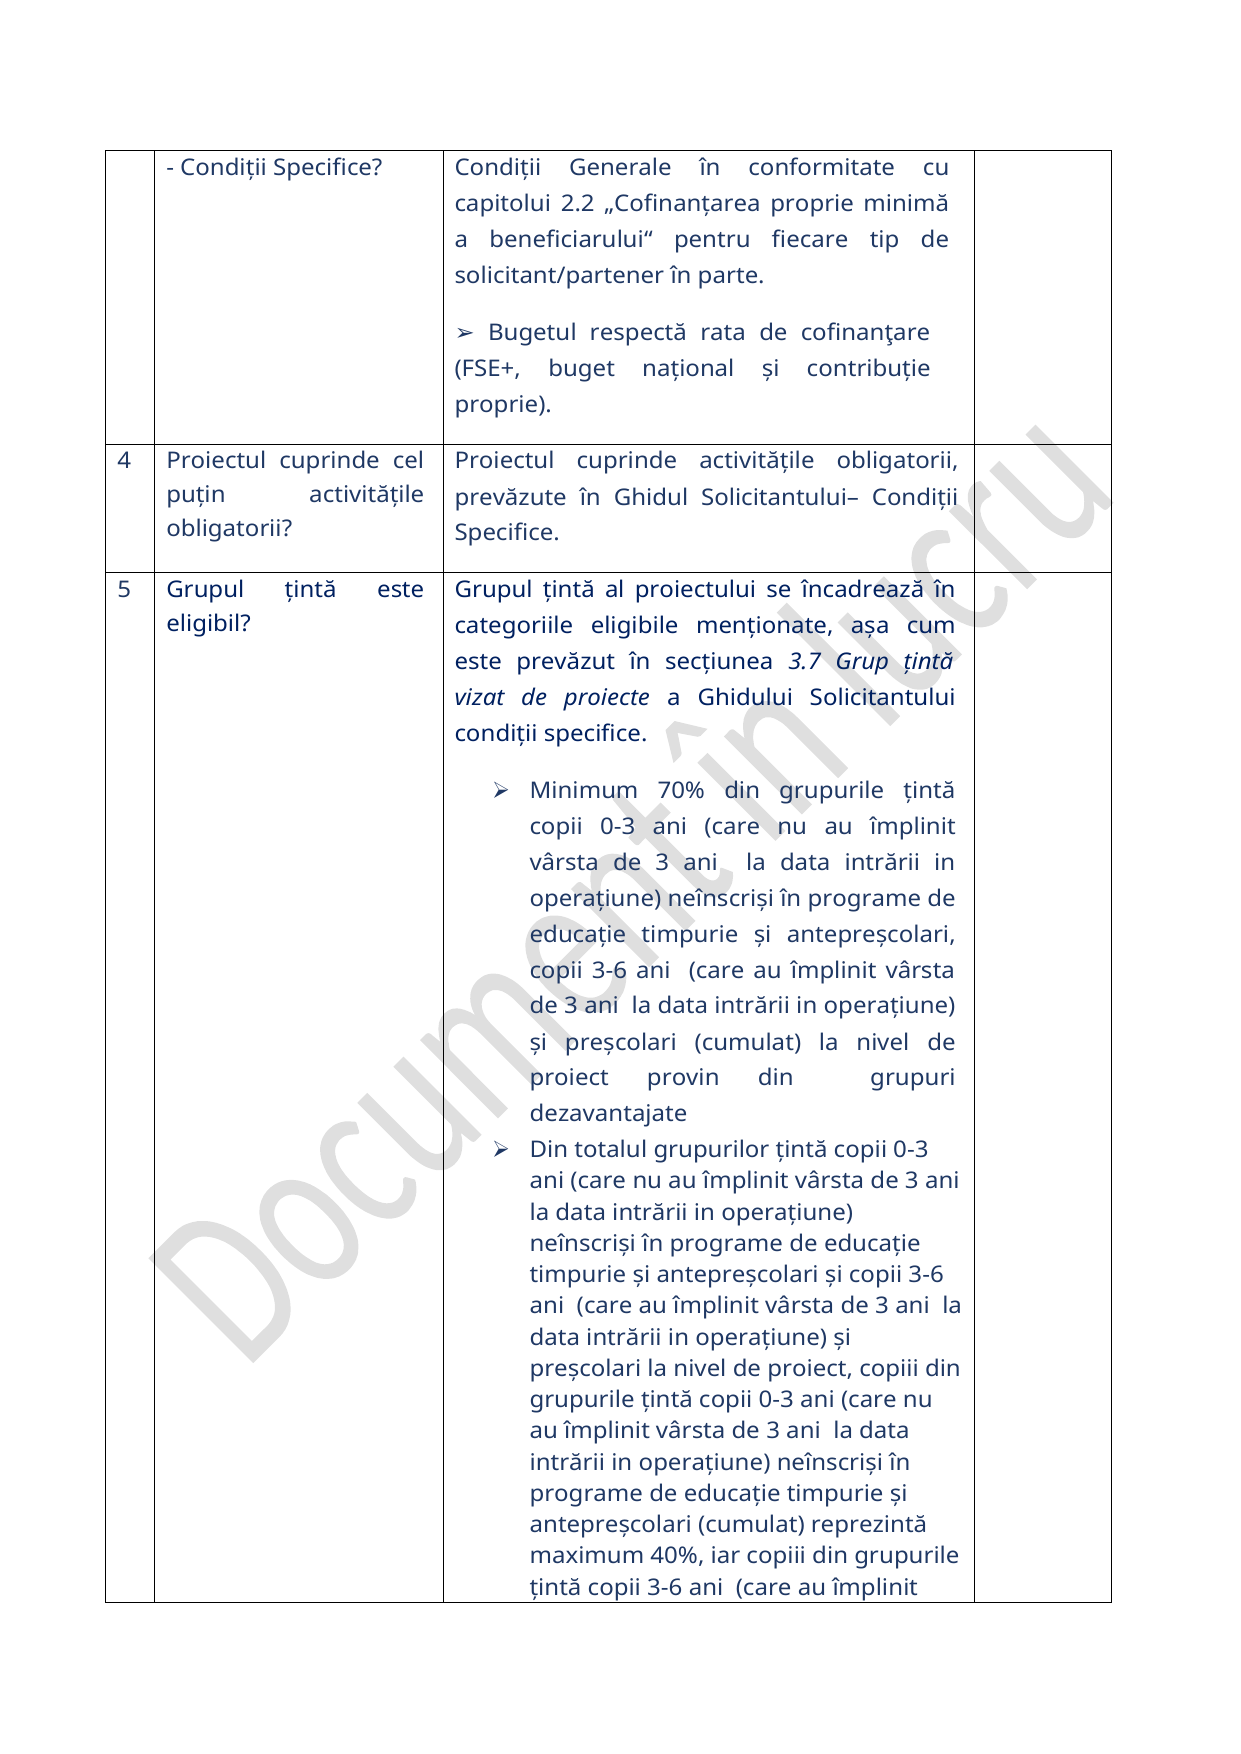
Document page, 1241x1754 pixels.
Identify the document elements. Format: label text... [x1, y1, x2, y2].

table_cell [444, 151, 974, 443]
table_cell 5 [106, 573, 154, 1602]
table_cell Proiectul cuprinde activitățile obligatorii, prevăzute în Ghidul Solicitantului– Condiții Specifice. [444, 445, 974, 572]
table_cell Proiectul cuprinde cel puțin activitățile obligatorii? [155, 445, 443, 572]
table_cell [444, 573, 974, 1602]
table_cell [155, 573, 443, 1602]
table_cell 4 [106, 445, 154, 572]
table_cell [155, 151, 443, 443]
table_cell [975, 573, 1111, 1602]
table_cell [975, 445, 1111, 572]
table_cell 3 [106, 151, 154, 443]
table_cell [975, 151, 1111, 443]
